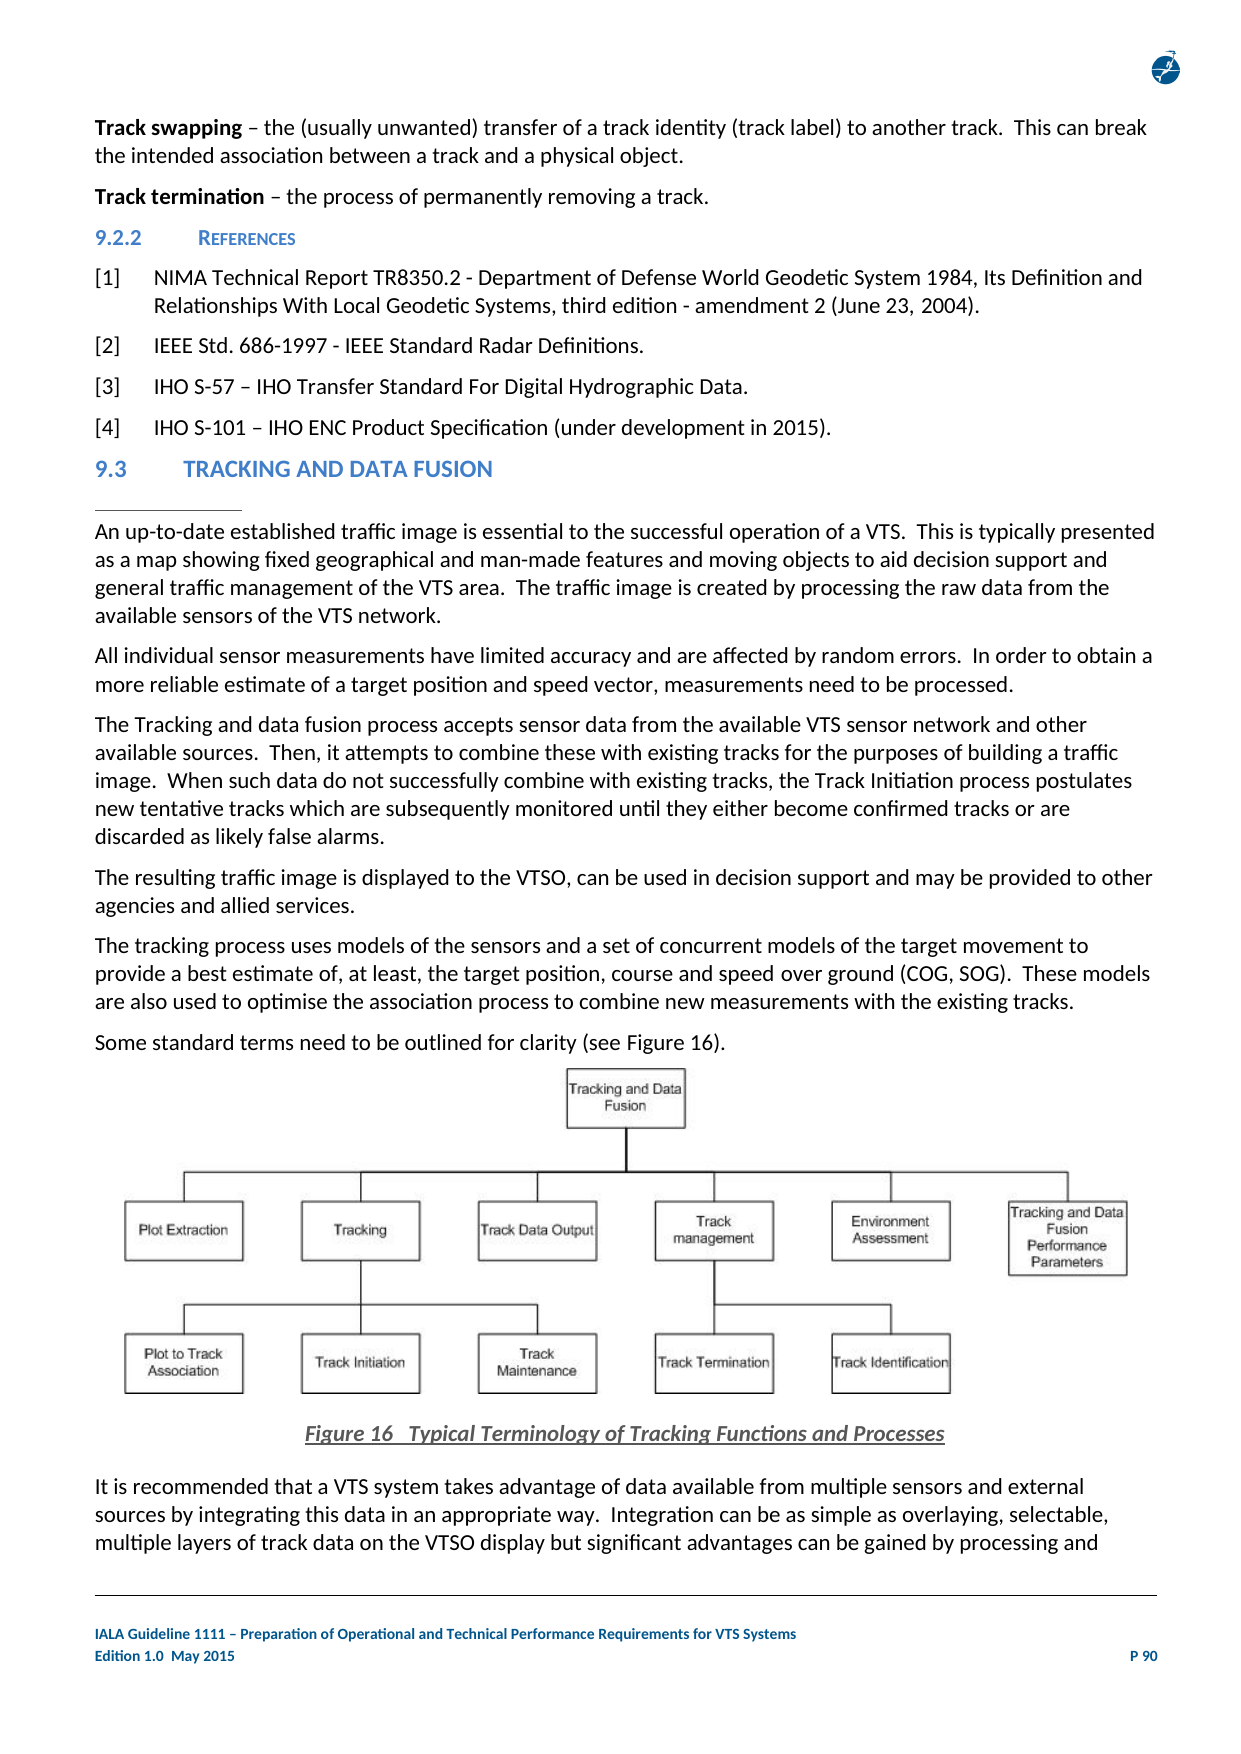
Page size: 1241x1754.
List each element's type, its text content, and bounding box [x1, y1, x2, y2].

text The tracking process uses models of the sensors and a set of concurrent models of the target movement to provide a best estimate of, at least, the target position, course and speed over ground (COG, SOG). These models are also used to optimise the association process to combine new measurements with the existing tracks. [94, 931, 1157, 1015]
picture [124, 1068, 1128, 1394]
list NIMA Technical Report TR8350.2 - Department of Defense World Geodetic System 1984, Its Definition and Relationships With Local Geodetic Systems, third edition - amendment 2 (June 23, 2004). [94, 263, 1157, 319]
text The Tracking and data fusion process accepts sensor data from the available VTS sensor network and other available sources. Then, it attempts to combine these with existing tracks for the purposes of building a traffic image. When such data do not successfully combine with existing tracks, the Track Initiation process postulates new tentative tracks which are subsequently monitored until they either become confirmed tracks or are discarded as likely false alarms. [94, 710, 1157, 850]
list IHO S-57 – IHO Transfer Standard For Digital Hydrographic Data. [94, 372, 1157, 400]
picture [1120, 0, 1239, 119]
list IEEE Std. 686-1997 - IEEE Standard Radar Definitions. [94, 332, 1157, 360]
text Some standard terms need to be outlined for clarity (see Figure 17). [94, 1028, 1157, 1056]
list IHO S-101 – IHO ENC Product Specification (under development in 2015). [94, 413, 1157, 441]
subtitle References [94, 223, 1157, 251]
text Track swapping – the (usually unwanted) transfer of a track identity (track label) to another track. This can break the intended association between a track and a physical object. [94, 113, 1157, 169]
text Typical Terminology of Tracking Functions and Processes [94, 1419, 1157, 1447]
subtitle Tracking and Data Fusion [94, 453, 1157, 484]
text The resulting traffic image is displayed to the VTSO, can be used in decision support and may be provided to other agencies and allied services. [94, 863, 1157, 919]
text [94, 1472, 1157, 1556]
text An up-to-date established traffic image is essential to the successful operation of a VTS. This is typically presented as a map showing fixed geographical and man-made features and moving objects to aid decision support and general traffic management of the VTS area. The traffic image is created by processing the raw data from the available sensors of the VTS network. [94, 517, 1157, 629]
text Track termination – the process of permanently removing a track. [94, 182, 1157, 210]
text All individual sensor measurements have limited accuracy and are affected by random errors. In order to obtain a more reliable estimate of a target position and speed vector, measurements need to be processed. [94, 642, 1157, 698]
